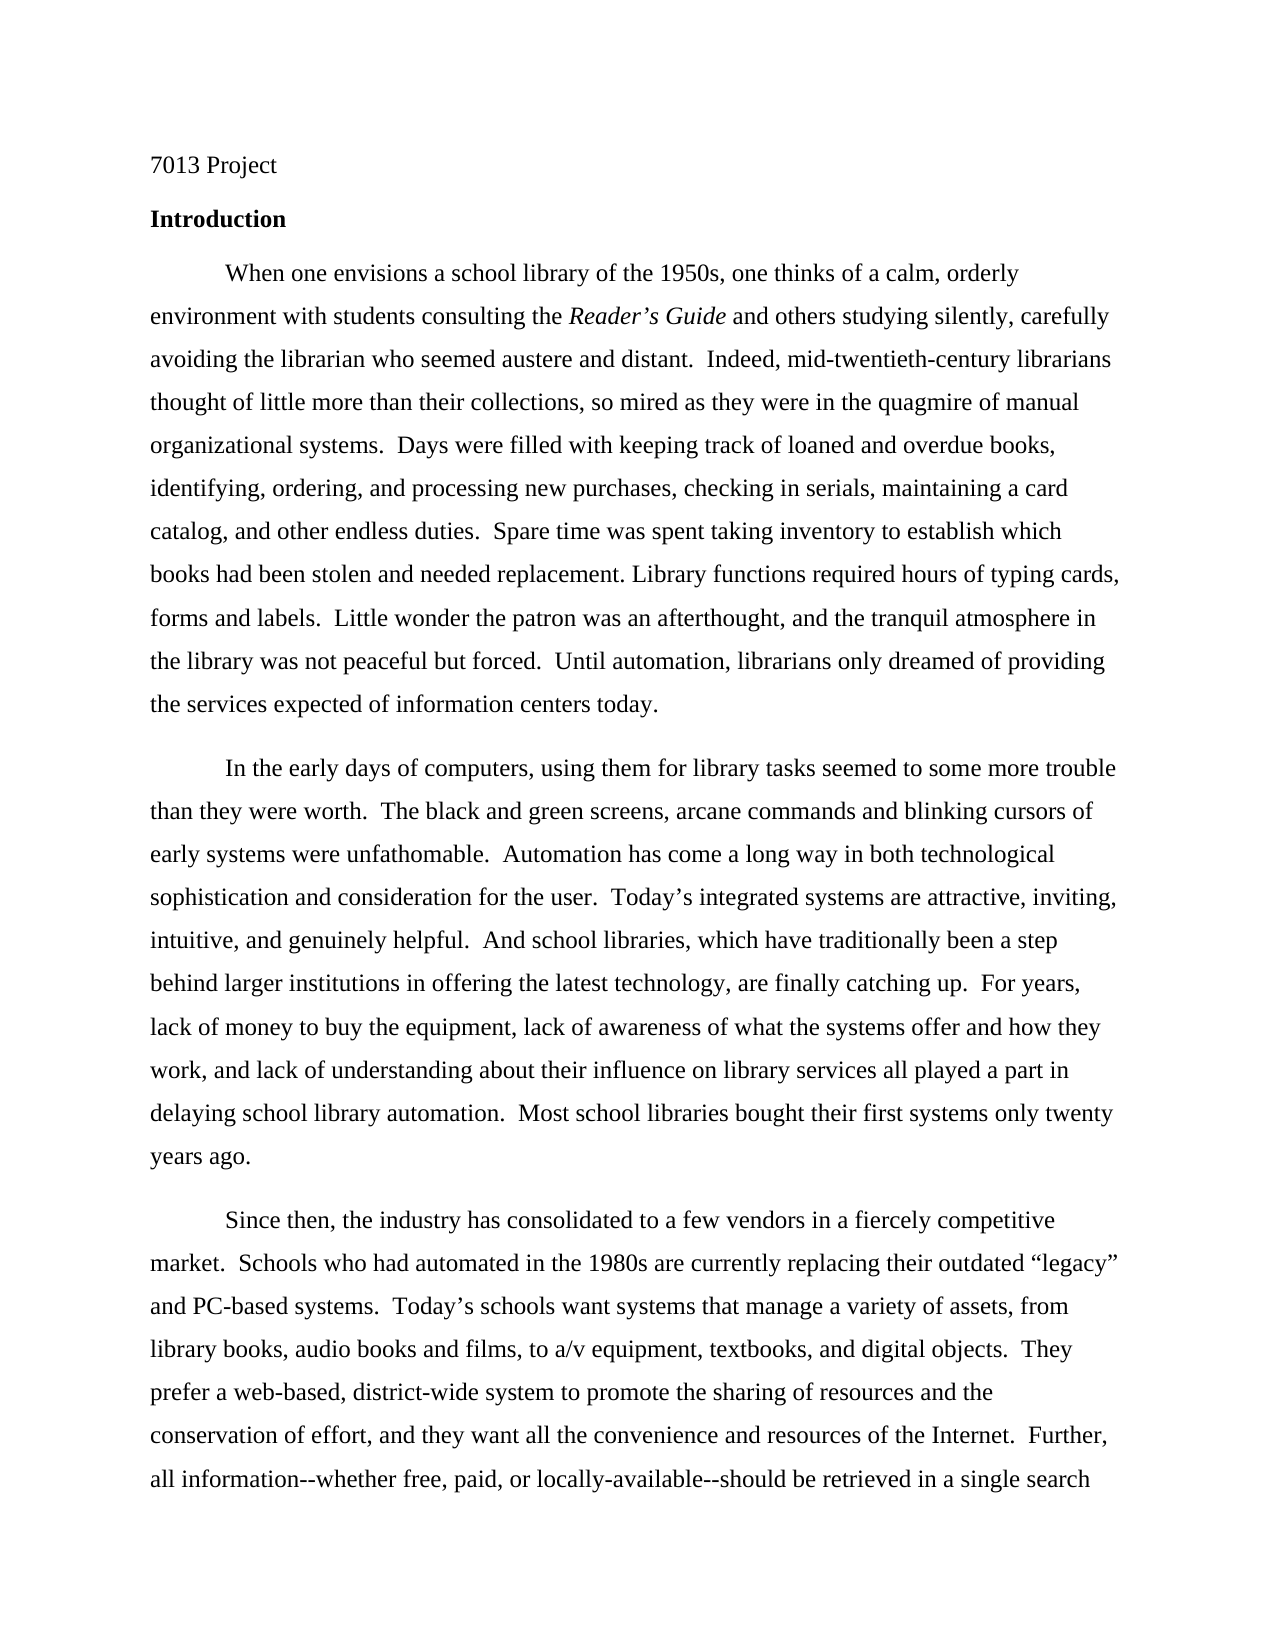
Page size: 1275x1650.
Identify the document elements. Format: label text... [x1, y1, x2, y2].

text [150, 1205, 1125, 1492]
text In the early days of computers, using them for library tasks seemed to some more trouble than they were worth. The black and green screens, arcane commands and blinking cursors of early systems were unfathomable. Automation has come a long way in both technological sophistication and consideration for the user. Today’s integrated systems are attractive, inviting, intuitive, and genuinely helpful. And school libraries, which have traditionally been a step behind larger institutions in offering the latest technology, are finally catching up. For years, lack of money to buy the equipment, lack of awareness of what the systems offer and how they work, and lack of understanding about their influence on library services all played a part in delaying school library automation. Most school libraries bought their first systems only twenty years ago. [150, 753, 1125, 1170]
text Introduction [150, 204, 1125, 233]
text When one envisions a school library of the 1950s, one thinks of a calm, orderly environment with students consulting the Reader’s Guide and others studying silently, carefully avoiding the librarian who seemed austere and distant. Indeed, mid-twentieth-century librarians thought of little more than their collections, so mired as they were in the quagmire of manual organizational systems. Days were filled with keeping track of loaned and overdue books, identifying, ordering, and processing new purchases, checking in serials, maintaining a card catalog, and other endless duties. Spare time was spent taking inventory to establish which books had been stolen and needed replacement. Library functions required hours of typing cards, forms and labels. Little wonder the patron was an afterthought, and the tranquil atmosphere in the library was not peaceful but forced. Until automation, librarians only dreamed of providing the services expected of information centers today. [150, 258, 1125, 718]
text 7013 Project [150, 150, 1125, 179]
